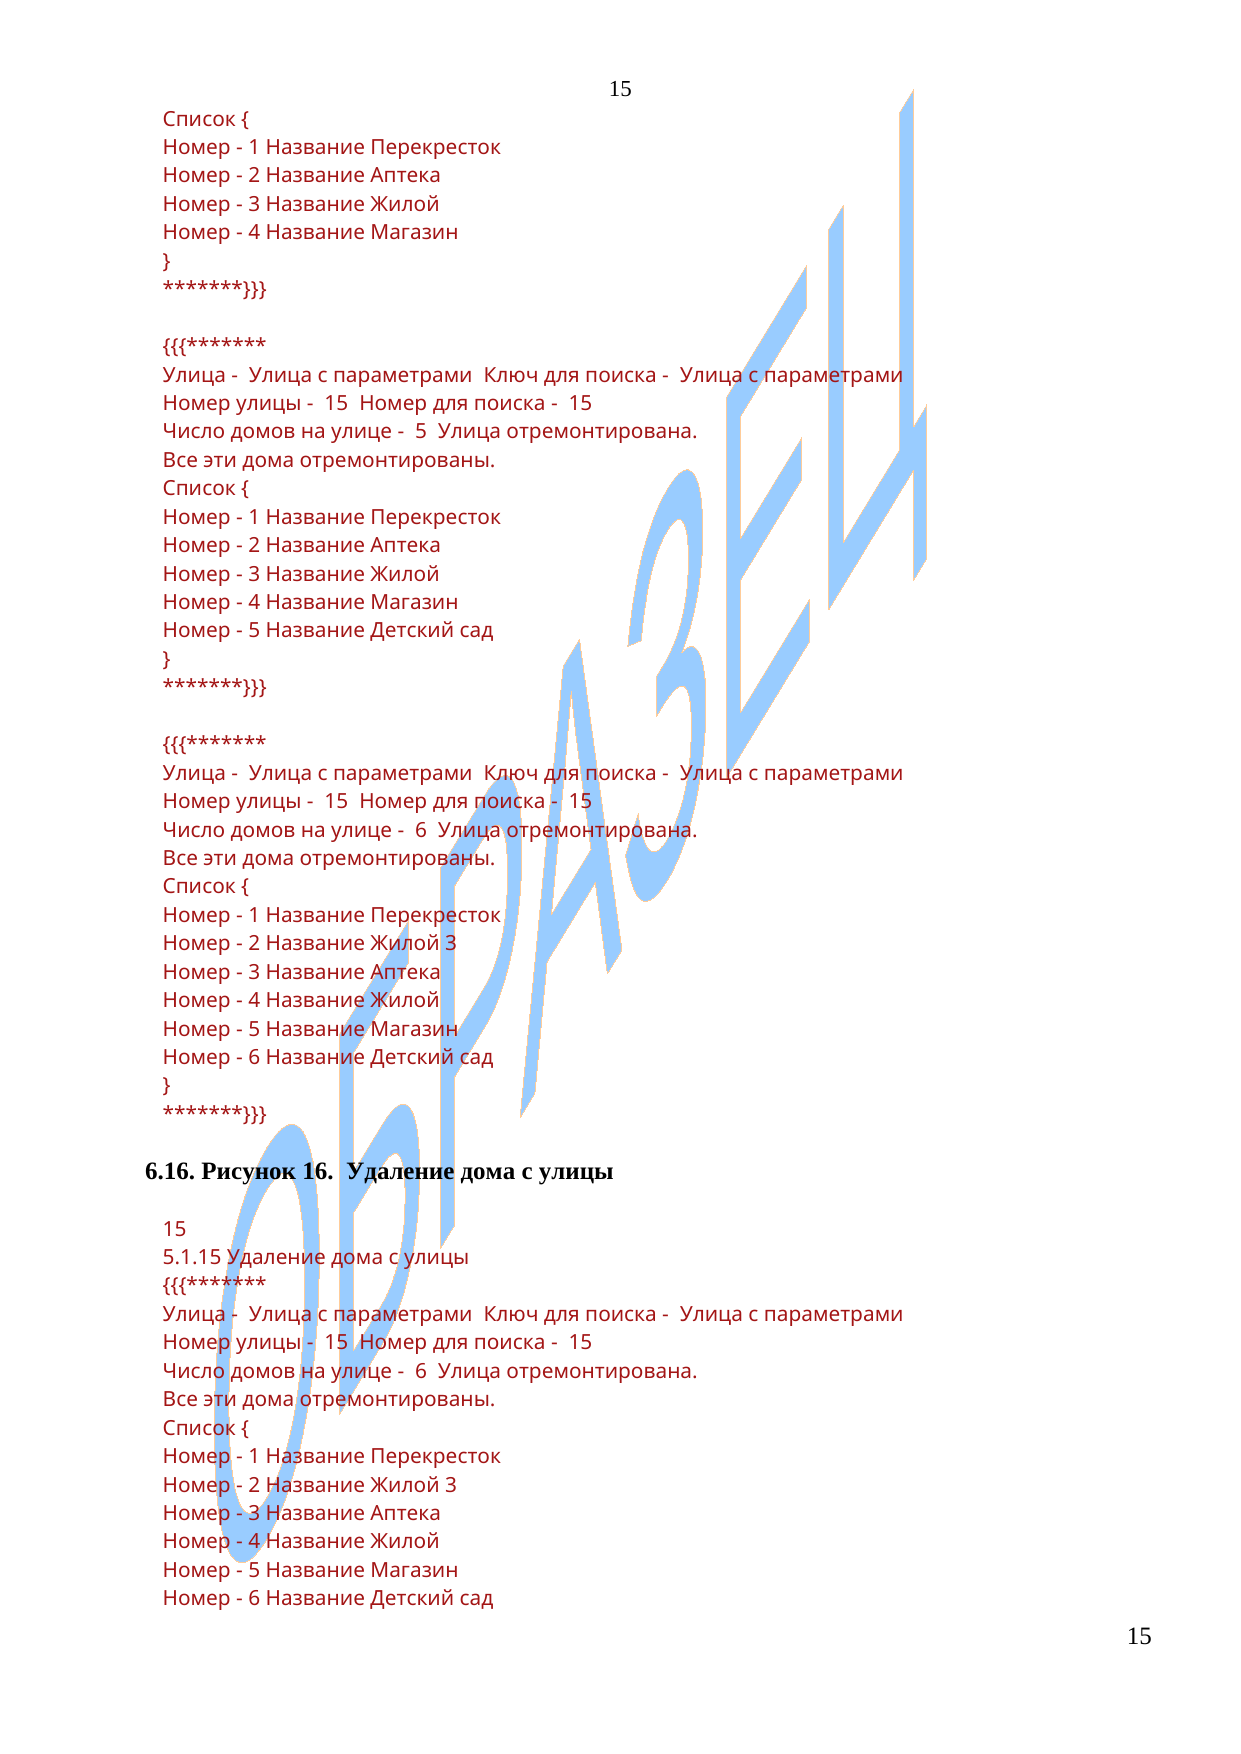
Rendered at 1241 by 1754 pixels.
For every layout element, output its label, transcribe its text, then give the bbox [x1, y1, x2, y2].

text Номер - 3 Название Аптека [162, 1498, 1152, 1527]
text 5.1.15 Удаление дома с улицы [162, 1242, 1152, 1271]
text Все эти дома отремонтированы. [162, 1384, 1152, 1413]
text } [162, 1071, 1152, 1099]
text Номер - 4 Название Магазин [162, 587, 1152, 616]
text Номер - 3 Название Жилой [162, 189, 1152, 217]
text Список { [162, 104, 1152, 132]
text Номер - 4 Название Жилой [162, 1527, 1152, 1555]
text {{{******* [162, 1271, 1152, 1299]
text Число домов на улице - 6 Улица отремонтирована. [162, 1356, 1152, 1384]
text Все эти дома отремонтированы. [162, 843, 1152, 872]
text Номер - 4 Название Жилой [162, 985, 1152, 1014]
text Улица - Улица с параметрами Ключ для поиска - Улица с параметрами [162, 758, 1152, 786]
text Номер - 1 Название Перекресток [162, 132, 1152, 161]
text Номер - 2 Название Жилой 3 [162, 928, 1152, 957]
text {{{******* [162, 729, 1152, 758]
text *******}}} [162, 672, 1152, 701]
subtitle 6.16. Рисунок 16. Удаление дома с улицы [145, 1156, 1166, 1185]
text Номер - 1 Название Перекресток [162, 1441, 1152, 1470]
text Номер улицы - 15 Номер для поиска - 15 [162, 388, 1152, 417]
text Все эти дома отремонтированы. [162, 445, 1152, 473]
text Список { [162, 473, 1152, 502]
text *******}}} [162, 1099, 1152, 1127]
text Номер - 5 Название Магазин [162, 1555, 1152, 1583]
text {{{******* [162, 331, 1152, 360]
text 15 [162, 1214, 1152, 1242]
text Номер - 4 Название Магазин [162, 217, 1152, 246]
text Число домов на улице - 5 Улица отремонтирована. [162, 417, 1152, 445]
text } [162, 246, 1152, 274]
text Номер - 6 Название Детский сад [162, 1583, 1152, 1612]
text Номер - 1 Название Перекресток [162, 502, 1152, 530]
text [162, 360, 1152, 388]
text *******}}} [162, 274, 1152, 303]
text Число домов на улице - 6 Улица отремонтирована. [162, 815, 1152, 843]
text Номер - 3 Название Аптека [162, 957, 1152, 985]
text Номер - 3 Название Жилой [162, 559, 1152, 587]
text Номер - 2 Название Жилой 3 [162, 1470, 1152, 1498]
text Номер - 5 Название Детский сад [162, 616, 1152, 644]
text Номер - 5 Название Магазин [162, 1014, 1152, 1042]
text Улица - Улица с параметрами Ключ для поиска - Улица с параметрами [162, 1299, 1152, 1327]
text Номер - 2 Название Аптека [162, 161, 1152, 189]
text Номер улицы - 15 Номер для поиска - 15 [162, 1327, 1152, 1356]
text Номер - 6 Название Детский сад [162, 1042, 1152, 1071]
text } [162, 644, 1152, 672]
text Номер - 2 Название Аптека [162, 530, 1152, 559]
text Номер - 1 Название Перекресток [162, 900, 1152, 928]
text Список { [162, 872, 1152, 900]
text Номер улицы - 15 Номер для поиска - 15 [162, 786, 1152, 815]
text Список { [162, 1413, 1152, 1441]
